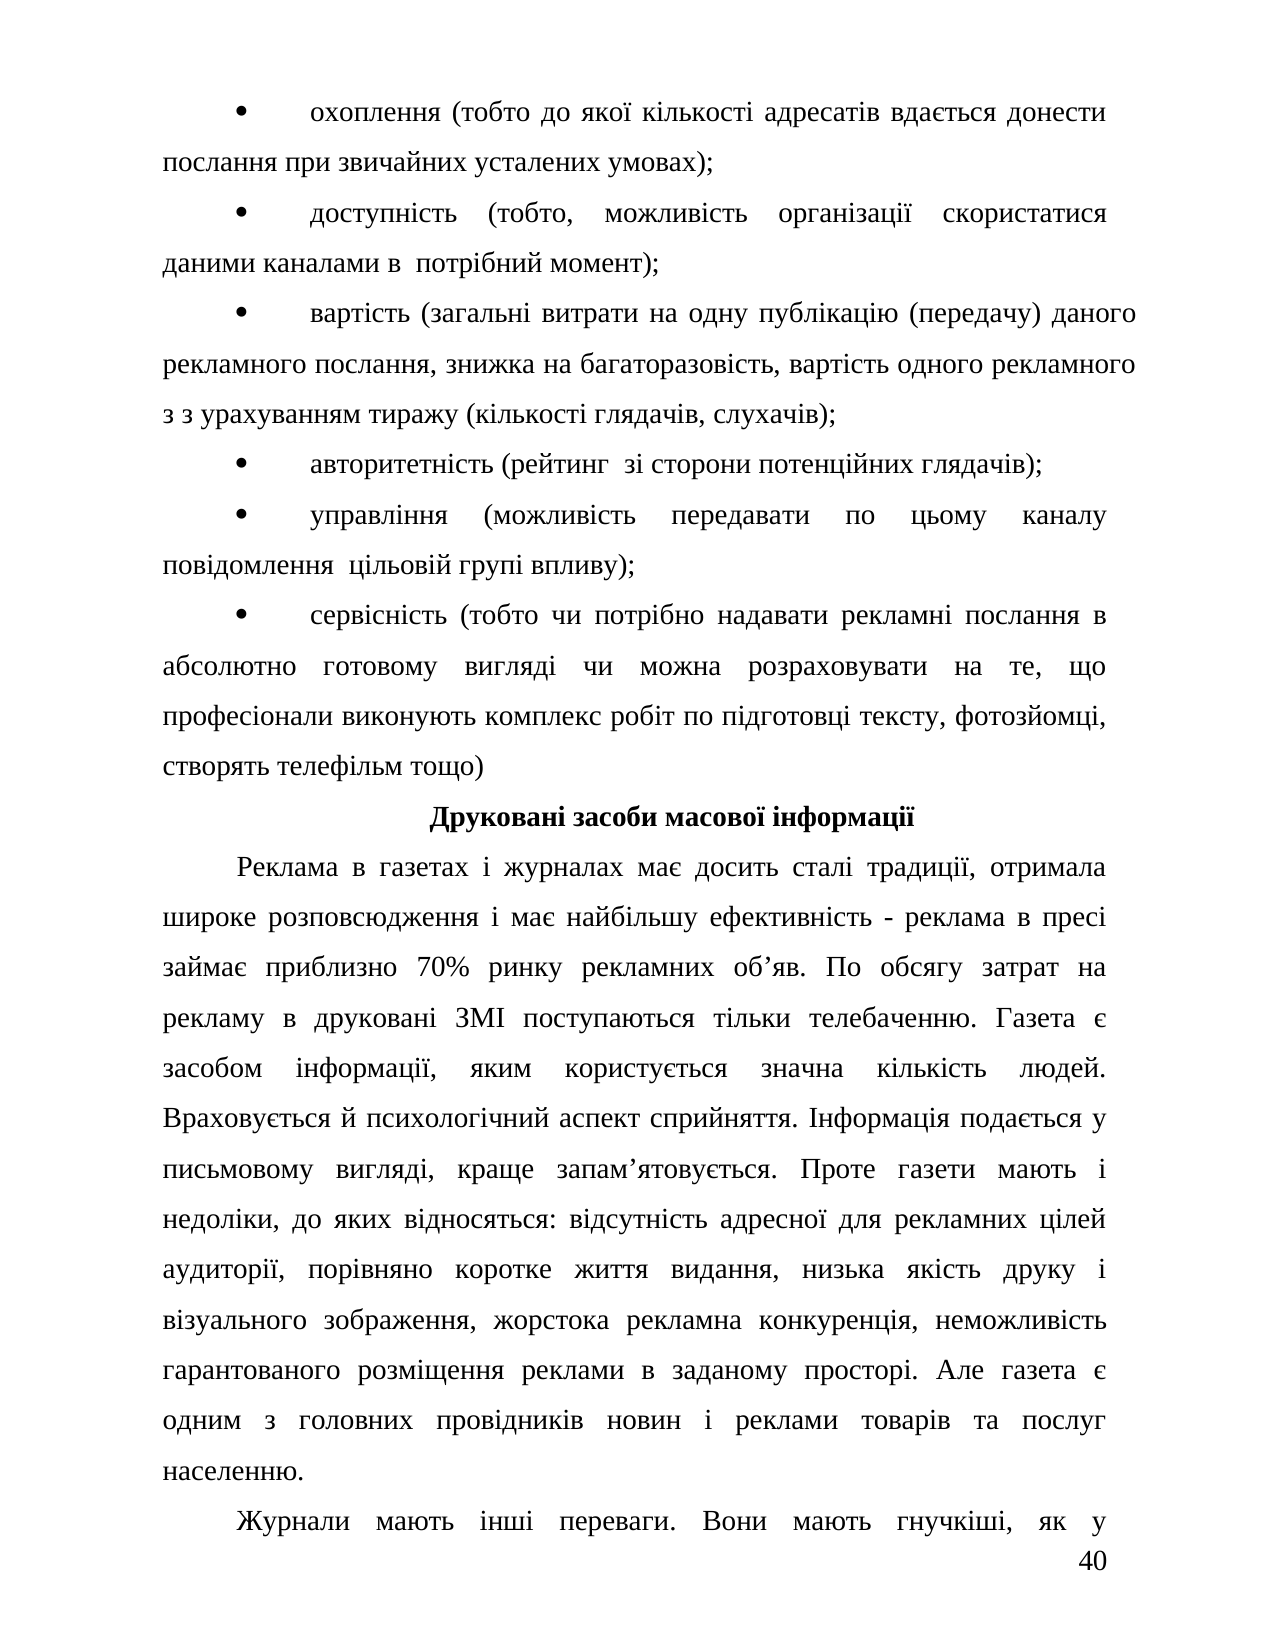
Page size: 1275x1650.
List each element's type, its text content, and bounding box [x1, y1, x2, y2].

text Друкованi засоби масової iнформацiї [162, 799, 1107, 832]
list авторитетнiсть (рейтинг зi сторони потенцiйних глядачiв); [162, 447, 1137, 480]
list вартiсть (загальнi витрати на одну публiкацiю (передачу) даного рекламного послання, знижка на багаторазовiсть, вартiсть одного рекламного з з урахуванням тиражу (кiлькостi глядачiв, слухачiв); [162, 296, 1137, 430]
text Реклама в газетах i журналах має досить сталi традицiї, отримала широке розповсюдження i має найбiльшу ефективнiсть - реклама в пресi займає приблизно 70% ринку рекламних об’яв. По обсягу затрат на рекламу в друкованi ЗМI поступаються тiльки телебаченню. Газета є засобом iнформацiї, яким користується значна кiлькiсть людей. Враховується й психологiчний аспект сприйняття. Iнформацiя подається у письмовому виглядi, краще запам’ятовується. Проте газети мають i недолiки, до яких вiдносяться: вiдсутнiсть адресної для рекламних цiлей аудиторiї, порiвняно коротке життя видання, низька якiсть друку i вiзуального зображення, жорстока рекламна конкуренцiя, неможливiсть гарантованого розмiщення реклами в заданому просторi. Але газета є одним з головних провiдникiв новин i реклами товарiв та послуг населенню. [162, 849, 1107, 1486]
list управлiння (можливiсть передавати по цьому каналу повiдомлення цiльовiй групi впливу); [162, 497, 1107, 581]
list охоплення (тобто до якої кiлькостi адресатiв вдається донести послання при звичайних усталених умовах); [162, 94, 1107, 178]
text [162, 1503, 1107, 1537]
list доступнiсть (тобто, можливiсть органiзацiї скористатися даними каналами в потрiбний момент); [162, 195, 1107, 279]
list сервiснiсть (тобто чи потрiбно надавати рекламнi послання в абсолютно готовому виглядi чи можна розраховувати на те, що професiонали виконують комплекс робiт по пiдготовцi тексту, фотозйомцi, створять телефiльм тощо) [162, 598, 1107, 782]
